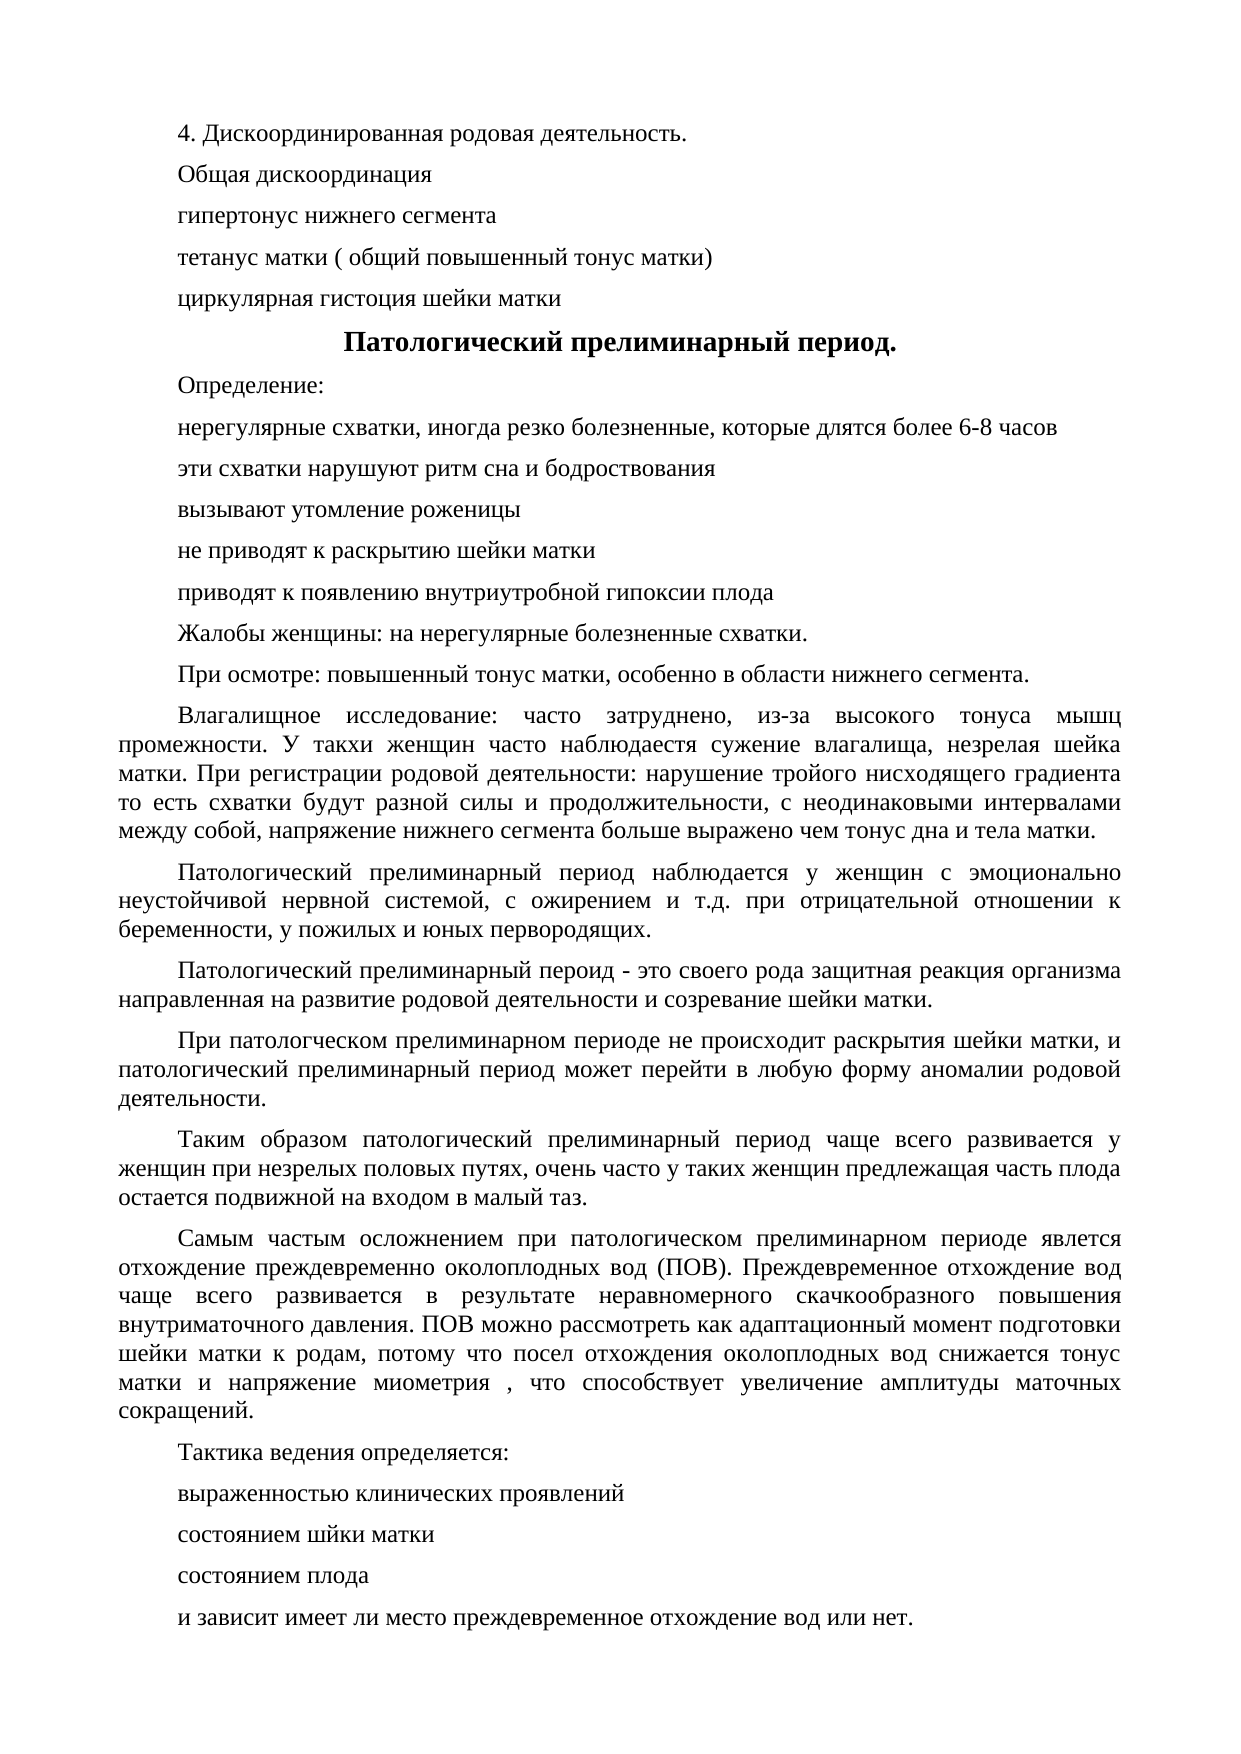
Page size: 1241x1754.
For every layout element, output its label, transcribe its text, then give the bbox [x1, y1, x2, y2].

text циркулярная гистоция шейки матки [118, 283, 1122, 312]
text гипертонус нижнего сегмента [118, 201, 1122, 229]
text вызывают утомление роженицы [118, 494, 1122, 523]
text и зависит имеет ли место преждевременное отхождение вод или нет. [118, 1602, 1122, 1630]
text Тактика ведения определяется: [118, 1437, 1122, 1465]
text приводят к появлению внутриутробной гипоксии плода [118, 577, 1122, 605]
text Самым частым осложнением при патологическом прелиминарном периоде явлется отхождение преждевременно околоплодных вод (ПОВ). Преждевременное отхождение вод чаще всего развивается в результате неравномерного скачкообразного повышения внутриматочного давления. ПОВ можно рассмотреть как адаптационный момент подготовки шейки матки к родам, потому что посел отхождения околоплодных вод снижается тонус матки и напряжение миометрия , что способствует увеличение амплитуды маточных сокращений. [118, 1223, 1122, 1424]
text 4. Дискоординированная родовая деятельность. [118, 118, 1122, 147]
text При осмотре: повышенный тонус матки, особенно в области нижнего сегмента. [118, 659, 1122, 688]
text При патологческом прелиминарном периоде не происходит раскрытия шейки матки, и патологический прелиминарный период может перейти в любую форму аномалии родовой деятельности. [118, 1025, 1122, 1112]
text нерегулярные схватки, иногда резко болезненные, которые длятся более 6-8 часов [118, 412, 1122, 440]
text Патологический прелиминарный период. [118, 324, 1122, 358]
text Общая дискоординация [118, 159, 1122, 188]
text Жалобы женщины: на нерегулярные болезненные схватки. [118, 618, 1122, 647]
text эти схватки нарушуют ритм сна и бодроствования [118, 453, 1122, 482]
text не приводят к раскрытию шейки матки [118, 535, 1122, 564]
text состоянием шйки матки [118, 1519, 1122, 1548]
text Патологический прелиминарный пероид - это своего рода защитная реакция организма направленная на развитие родовой деятельности и созревание шейки матки. [118, 955, 1122, 1013]
text Определение: [118, 370, 1122, 399]
text выраженностью клинических проявлений [118, 1478, 1122, 1507]
text Патологический прелиминарный период наблюдается у женщин с эмоционально неустойчивой нервной системой, с ожирением и т.д. при отрицательной отношении к беременности, у пожилых и юных первородящих. [118, 857, 1122, 943]
text состоянием плода [118, 1560, 1122, 1589]
text тетанус матки ( общий повышенный тонус матки) [118, 242, 1122, 271]
text Влагалищное исследование: часто затруднено, из-за высокого тонуса мышц промежности. У такхи женщин часто наблюдаестя сужение влагалища, незрелая шейка матки. При регистрации родовой деятельности: нарушение тройого нисходящего градиента то есть схватки будут разной силы и продолжительности, с неодинаковыми интервалами между собой, напряжение нижнего сегмента больше выражено чем тонус дна и тела матки. [118, 700, 1122, 844]
text Таким образом патологический прелиминарный период чаще всего развивается у женщин при незрелых половых путях, очень часто у таких женщин предлежащая часть плода остается подвижной на входом в малый таз. [118, 1124, 1122, 1210]
